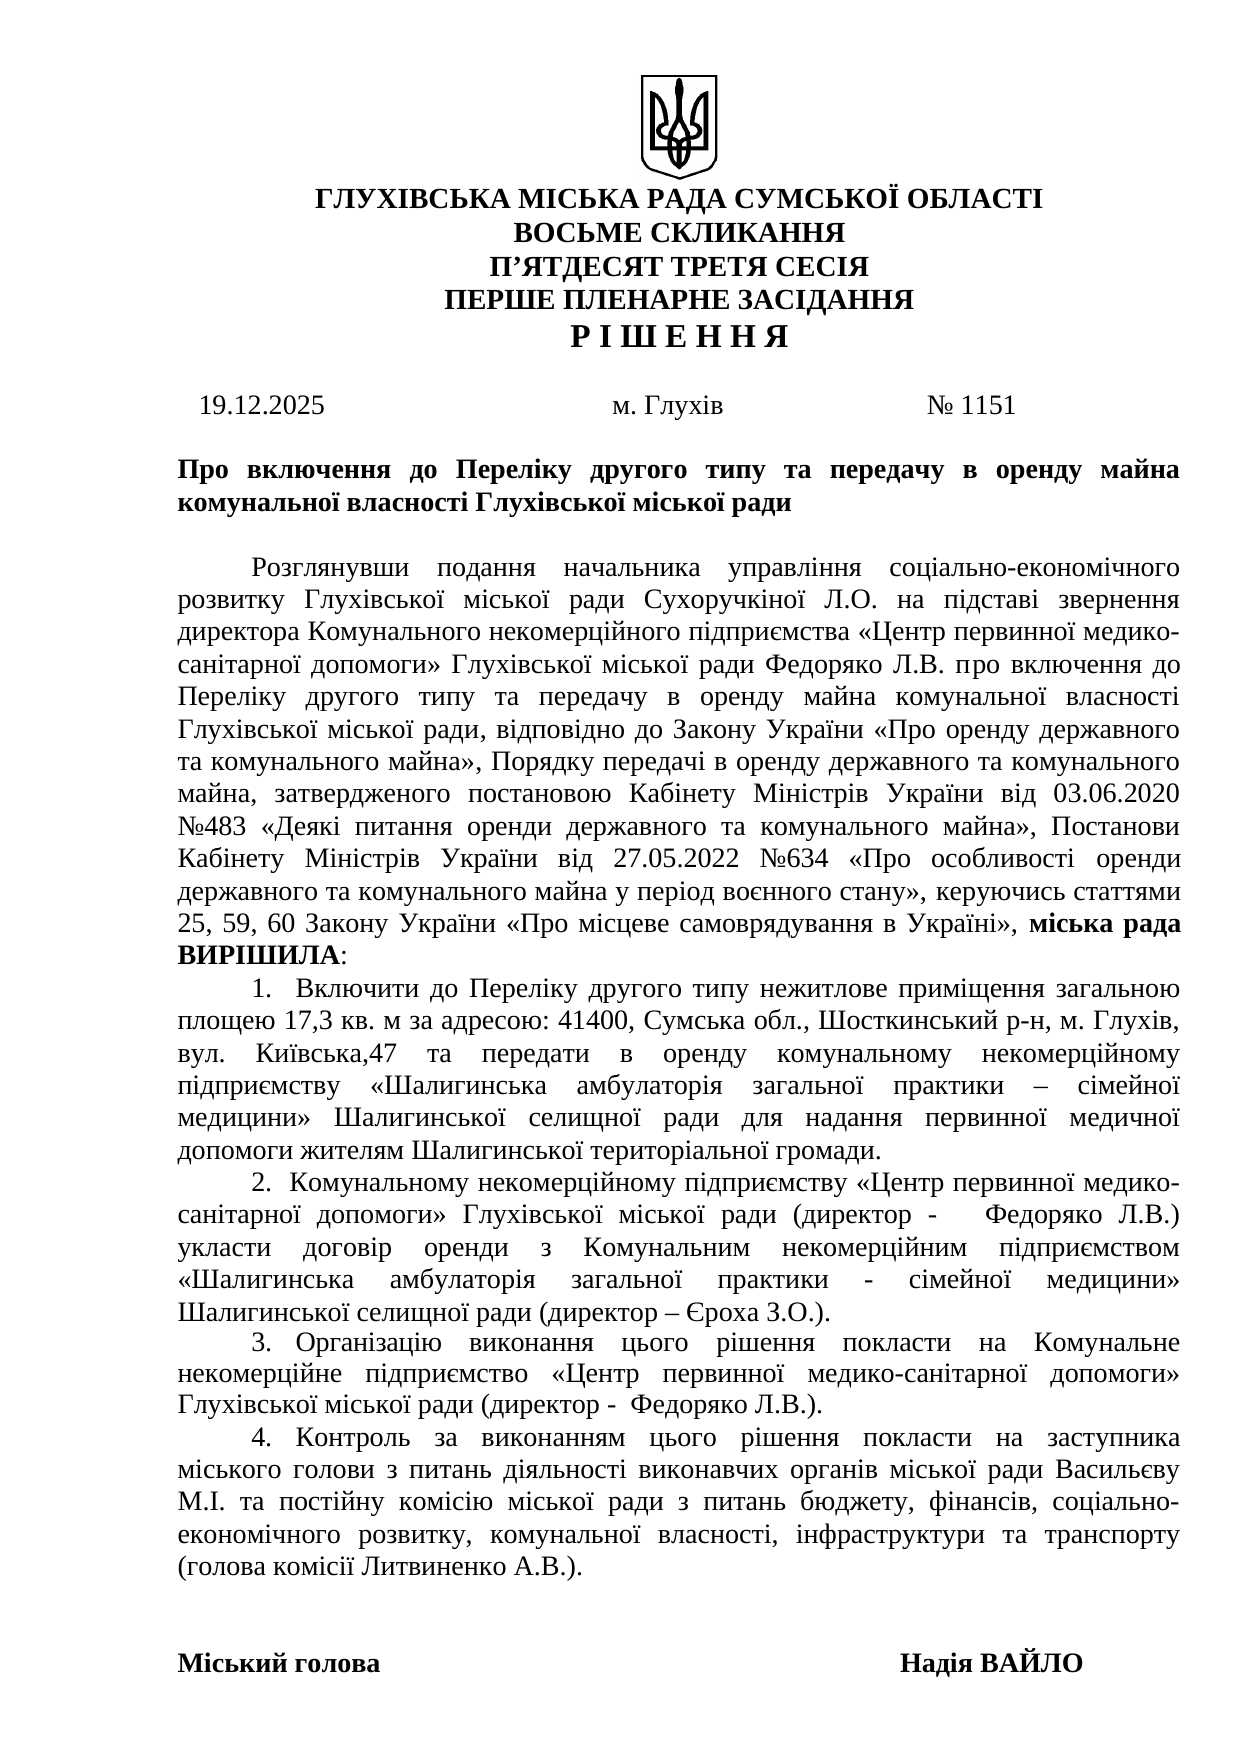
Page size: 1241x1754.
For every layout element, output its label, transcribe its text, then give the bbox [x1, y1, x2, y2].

text П’ЯТДЕСЯТ ТРЕТЯ СЕСІЯ [177, 249, 1181, 282]
text ВОСЬМЕ СКЛИКАННЯ [177, 215, 1181, 249]
list 2. Комунальному некомерційному підприємству «Центр первинної медико-санітарної допомоги» Глухівської міської ради (директор - Федоряко Л.В.) укласти договір оренди з Комунальним некомерційним підприємством «Шалигинська амбулаторія загальної практики - сімейної медицини» Шалигинської селищної ради (директор – Єроха З.О.). [177, 1165, 1181, 1327]
picture [638, 73, 720, 182]
list Включити до Переліку другого типу нежитлове приміщення загальною площею 17,3 кв. м за адресою: 41400, Сумська обл., Шосткинський р-н, м. Глухів, вул. Київська,47 та передати в оренду комунальному некомерційному підприємству «Шалигинська амбулаторія загальної практики – сімейної медицини» Шалигинської селищної ради для надання первинної медичної допомоги жителям Шалигинської територіальної громади. [177, 971, 1181, 1165]
text Глухівська міська рада Сумської області [177, 182, 1181, 215]
text Міський голова Надія ВАЙЛО [177, 1646, 1181, 1679]
text Р І Ш Е Н Н Я [177, 316, 1181, 354]
text Про включення до Переліку другого типу та передачу в оренду майна комунальної власності Глухівської міської ради [177, 452, 1181, 517]
text ПЕРШЕ ПЛЕНАРНЕ ЗАСІДАННЯ [177, 282, 1181, 316]
text Розглянувши подання начальника управління соціально-економічного розвитку Глухівської міської ради Сухоручкіної Л.О. на підставі звернення директора Комунального некомерційного підприємства «Центр первинної медико-санітарної допомоги» Глухівської міської ради Федоряко Л.В. про включення до Переліку другого типу та передачу в оренду майна комунальної власності Глухівської міської ради, відповідно до Закону України «Про оренду державного та комунального майна», Порядку передачі в оренду державного та комунального майна, затвердженого постановою Кабінету Міністрів України від 03.06.2020 №483 «Деякі питання оренди державного та комунального майна», Постанови Кабінету Міністрів України від 27.05.2022 №634 «Про особливості оренди державного та комунального майна у період воєнного стану», керуючись статтями 25, 59, 60 Закону України «Про місцеве самоврядування в Україні», міська рада вирішиЛА: [177, 550, 1181, 971]
list Контроль за виконанням цього рішення покласти на заступника міського голови з питань діяльності виконавчих органів міської ради Васильєву М.І. та постійну комісію міської ради з питань бюджету, фінансів, соціально-економічного розвитку, комунальної власності, інфраструктури та транспорту (голова комісії Литвиненко А.В.). [177, 1419, 1181, 1582]
list Організацію виконання цього рішення покласти на Комунальне некомерційне підприємство «Центр первинної медико-санітарної допомоги» Глухівської міської ради (директор - Федоряко Л.В.). [177, 1327, 1181, 1419]
text 19.12.2025 м. Глухів № 1151 [177, 388, 1181, 420]
